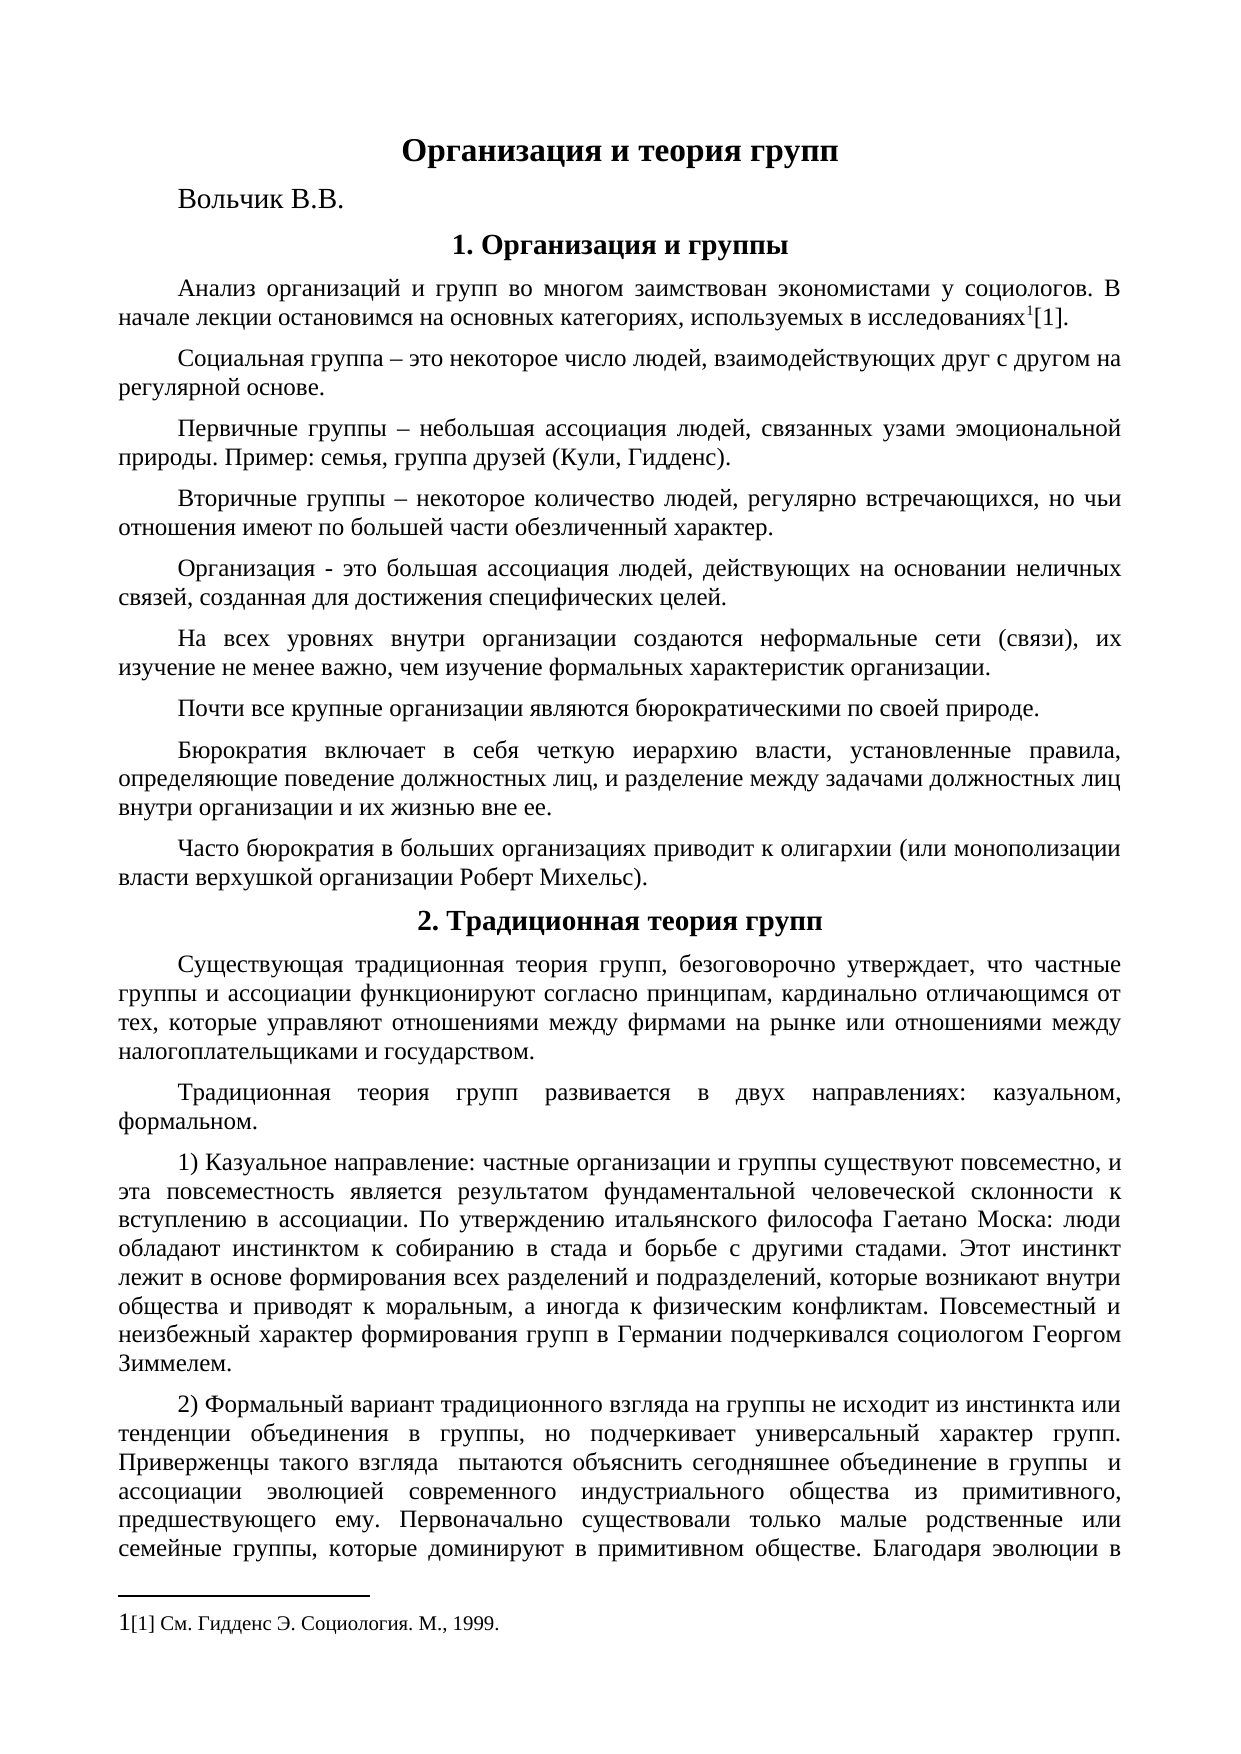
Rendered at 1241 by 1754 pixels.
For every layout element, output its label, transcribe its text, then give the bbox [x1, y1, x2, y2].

text 1. Организация и группы [118, 227, 1122, 261]
text Организация и теория групп [118, 131, 1122, 169]
text 1) Казуальное направление: частные организации и группы существуют повсеместно, и эта повсеместность является результатом фундаментальной человеческой склонности к вступлению в ассоциации. По утверждению итальянского философа Гаетано Моска: люди обладают инстинктом к собиранию в стада и борьбе с другими стадами. Этот инстинкт лежит в основе формирования всех разделений и подразделений, которые возникают внутри общества и приводят к моральным, а иногда к физическим конфликтам. Повсеместный и неизбежный характер формирования групп в Германии подчеркивался социологом Георгом Зиммелем. [118, 1147, 1122, 1377]
text Почти все крупные организации являются бюрократическими по своей природе. [118, 693, 1122, 722]
text На всех уровнях внутри организации создаются неформальные сети (связи), их изучение не менее важно, чем изучение формальных характеристик организации. [118, 623, 1122, 681]
text Существующая традиционная теория групп, безоговорочно утверждает, что частные группы и ассоциации функционируют согласно принципам, кардинально отличающимся от тех, которые управляют отношениями между фирмами на рынке или отношениями между налогоплательщиками и государством. [118, 949, 1122, 1064]
text Традиционная теория групп развивается в двух направлениях: казуальном, формальном. [118, 1077, 1122, 1134]
text Социальная группа – это некоторое число людей, взаимодействующих друг с другом на регулярной основе. [118, 343, 1122, 401]
text Часто бюрократия в больших организациях приводит к олигархии (или монополизации власти верхушкой организации Роберт Михельс). [118, 833, 1122, 891]
text Первичные группы – небольшая ассоциация людей, связанных узами эмоциональной природы. Пример: семья, группа друзей (Кули, Гидденс). [118, 413, 1122, 471]
text Вторичные группы – некоторое количество людей, регулярно встречающихся, но чьи отношения имеют по большей части обезличенный характер. [118, 483, 1122, 541]
text Анализ организаций и групп во многом заимствован экономистами у социологов. В начале лекции остановимся на основных категориях, используемых в исследованиях[1]. [118, 273, 1122, 331]
text Организация - это большая ассоциация людей, действующих на основании неличных связей, созданная для достижения специфических целей. [118, 553, 1122, 611]
text Вольчик В.В. [118, 181, 1122, 215]
text 2. Традиционная теория групп [118, 903, 1122, 937]
text Бюрократия включает в себя четкую иерархию власти, установленные правила, определяющие поведение должностных лиц, и разделение между задачами должностных лиц внутри организации и их жизнью вне ее. [118, 735, 1122, 821]
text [118, 1389, 1122, 1562]
